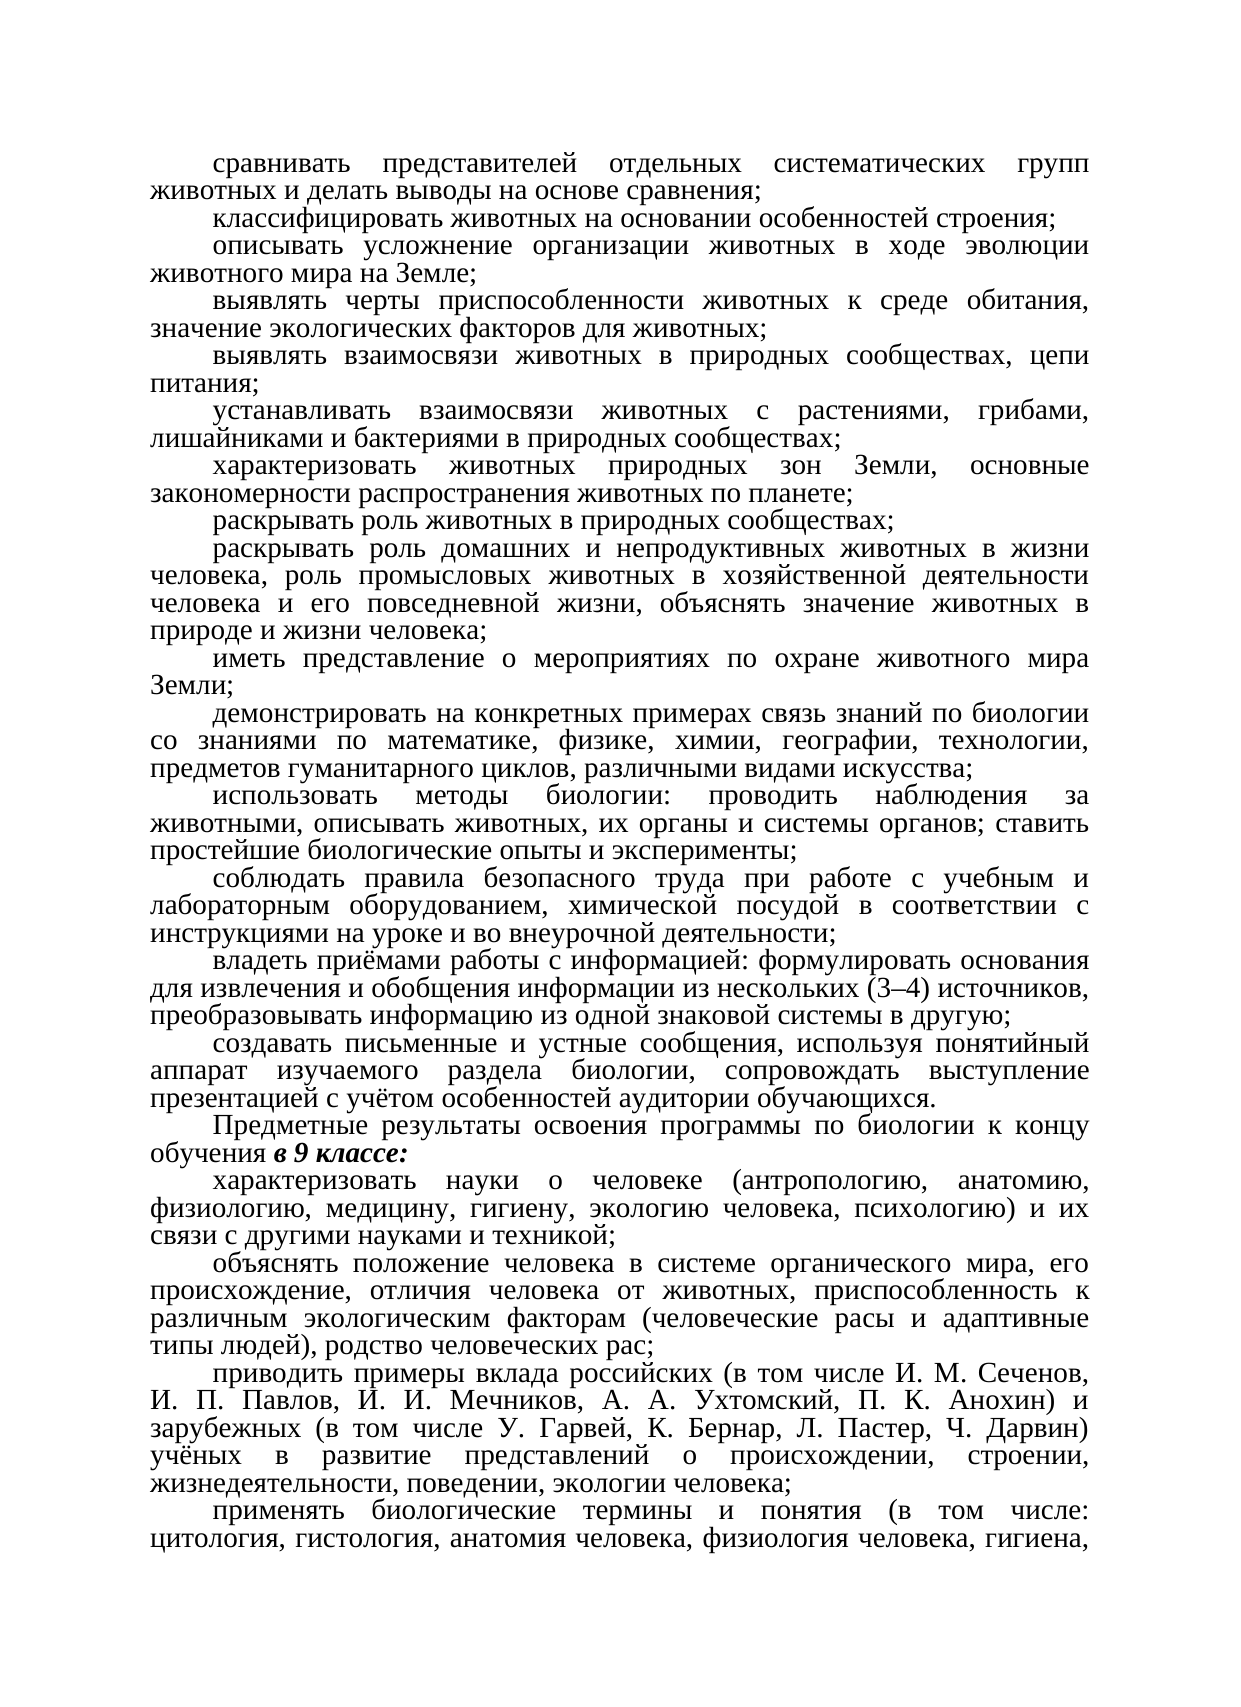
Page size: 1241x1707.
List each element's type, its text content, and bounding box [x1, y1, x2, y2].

text характеризовать животных природных зон Земли, основные закономерности распространения животных по планете; [150, 452, 1090, 507]
text объяснять положение человека в системе органического мира, его происхождение, отличия человека от животных, приспособленность к различным экологическим факторам (человеческие расы и адаптивные типы людей), родство человеческих рас; [150, 1250, 1090, 1360]
text выявлять черты приспособленности животных к среде обитания, значение экологических факторов для животных; [150, 287, 1090, 342]
text классифицировать животных на основании особенностей строения; [150, 205, 1090, 232]
text выявлять взаимосвязи животных в природных сообществах, цепи питания; [150, 342, 1090, 397]
text раскрывать роль животных в природных сообществах; [150, 507, 1090, 535]
text соблюдать правила безопасного труда при работе с учебным и лабораторным оборудованием, химической посудой в соответствии с инструкциями на уроке и во внеурочной деятельности; [150, 865, 1090, 947]
text Предметные результаты освоения программы по биологии к концу обучения в 9 классе: [150, 1112, 1090, 1167]
text устанавливать взаимосвязи животных с растениями, грибами, лишайниками и бактериями в природных сообществах; [150, 397, 1090, 452]
text описывать усложнение организации животных в ходе эволюции животного мира на Земле; [150, 232, 1090, 287]
text использовать методы биологии: проводить наблюдения за животными, описывать животных, их органы и системы органов; ставить простейшие биологические опыты и эксперименты; [150, 782, 1090, 865]
text иметь представление о мероприятиях по охране животного мира Земли; [150, 645, 1090, 700]
text создавать письменные и устные сообщения, используя понятийный аппарат изучаемого раздела биологии, сопровождать выступление презентацией с учётом особенностей аудитории обучающихся. [150, 1030, 1090, 1112]
text владеть приёмами работы с информацией: формулировать основания для извлечения и обобщения информации из нескольких (3–4) источников, преобразовывать информацию из одной знаковой системы в другую; [150, 947, 1090, 1030]
text раскрывать роль домашних и непродуктивных животных в жизни человека, роль промысловых животных в хозяйственной деятельности человека и его повседневной жизни, объяснять значение животных в природе и жизни человека; [150, 535, 1090, 645]
text сравнивать представителей отдельных систематических групп животных и делать выводы на основе сравнения; [150, 150, 1090, 205]
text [150, 1497, 1090, 1552]
text приводить примеры вклада российских (в том числе И. М. Сеченов, И. П. Павлов, И. И. Мечников, А. А. Ухтомский, П. К. Анохин) и зарубежных (в том числе У. Гарвей, К. Бернар, Л. Пастер, Ч. Дарвин) учёных в развитие представлений о происхождении, строении, жизнедеятельности, поведении, экологии человека; [150, 1360, 1090, 1497]
text характеризовать науки о человеке (антропологию, анатомию, физиологию, медицину, гигиену, экологию человека, психологию) и их связи с другими науками и техникой; [150, 1167, 1090, 1250]
text демонстрировать на конкретных примерах связь знаний по биологии со знаниями по математике, физике, химии, географии, технологии, предметов гуманитарного циклов, различными видами искусства; [150, 700, 1090, 782]
